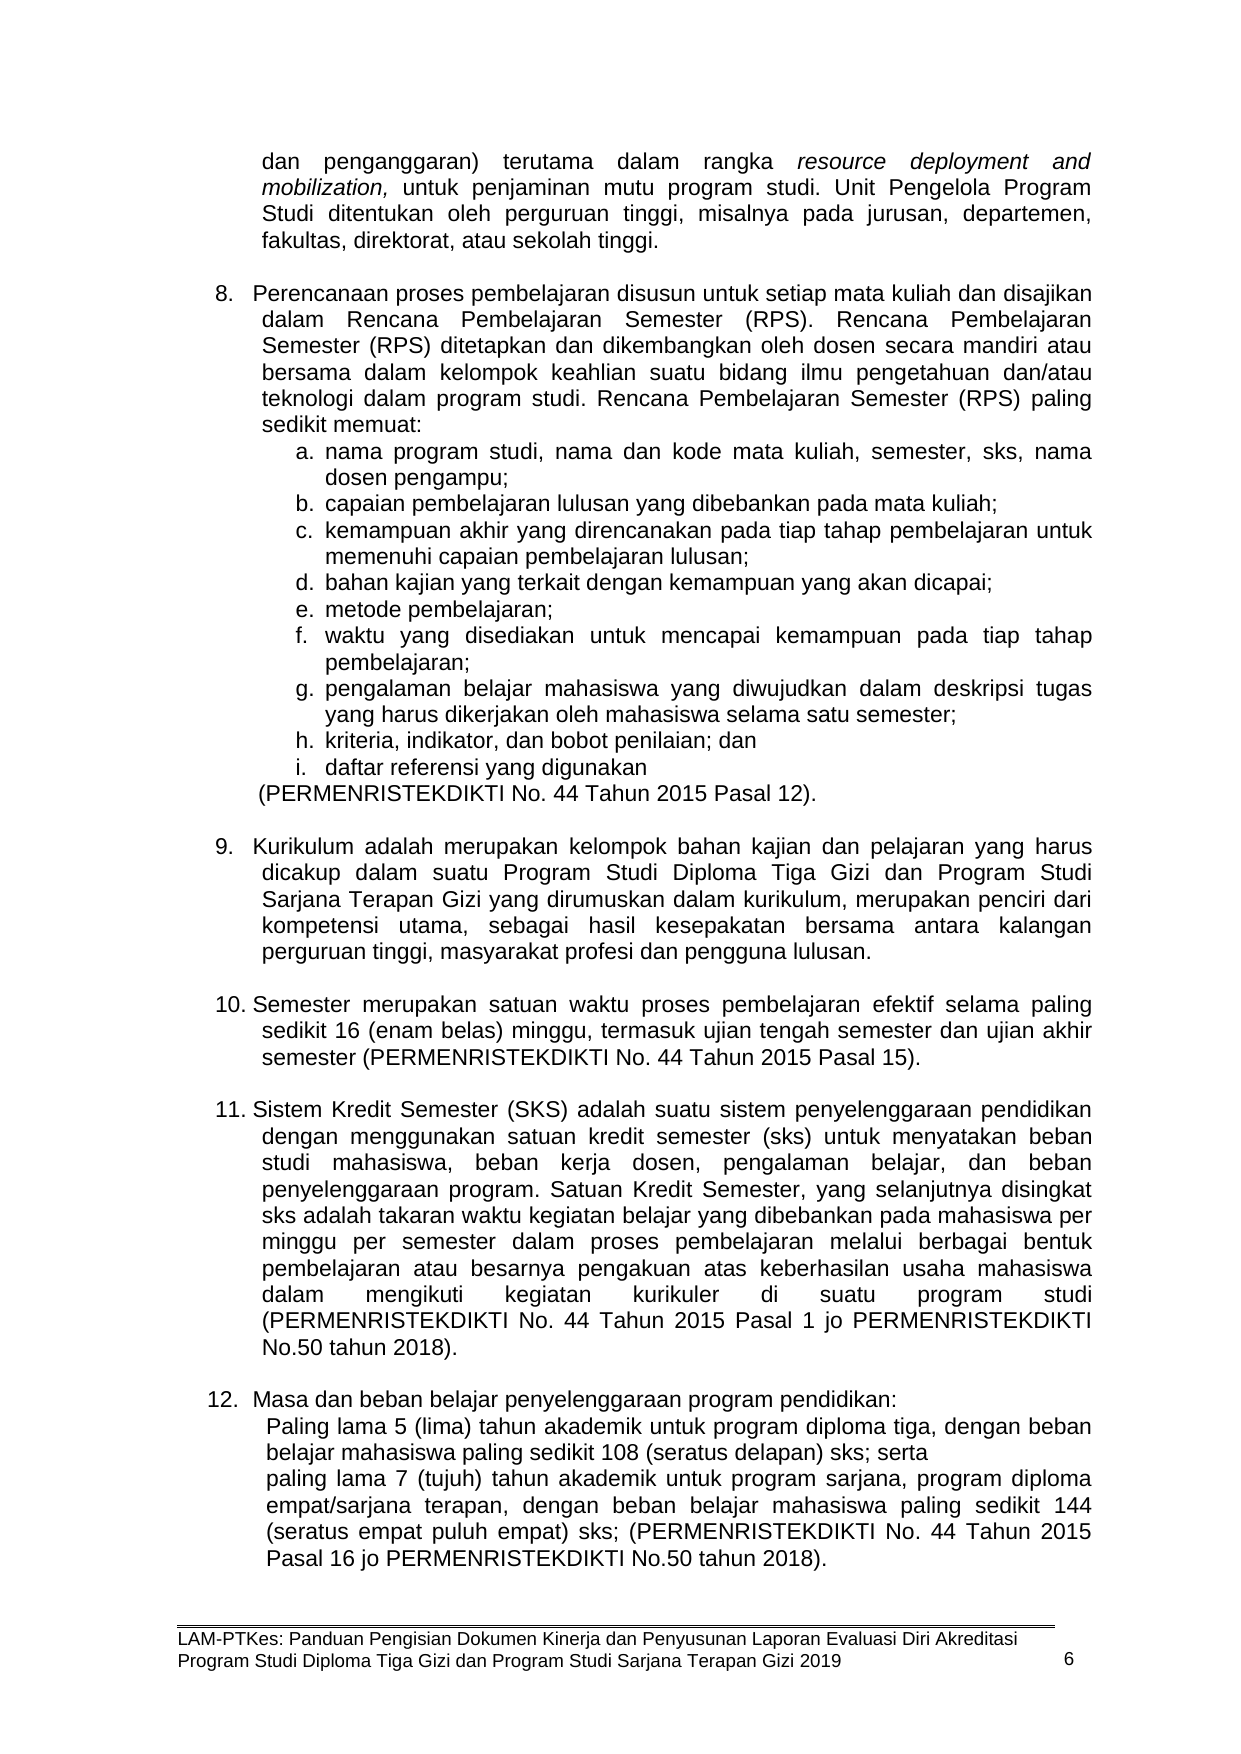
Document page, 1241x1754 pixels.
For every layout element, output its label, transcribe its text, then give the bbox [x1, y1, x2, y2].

list pengalaman belajar mahasiswa yang diwujudkan dalam deskripsi tugas yang harus dikerjakan oleh mahasiswa selama satu semester; [295, 675, 1092, 727]
list Kurikulum adalah merupakan kelompok bahan kajian dan pelajaran yang harus dicakup dalam suatu Program Studi Diploma Tiga Gizi dan Program Studi Sarjana Terapan Gizi yang dirumuskan dalam kurikulum, merupakan penciri dari kompetensi utama, sebagai hasil kesepakatan bersama antara kalangan perguruan tinggi, masyarakat profesi dan pengguna lulusan. [215, 833, 1092, 965]
list metode pembelajaran; [295, 596, 1092, 622]
list kriteria, indikator, dan bobot penilaian; dan [295, 727, 1092, 754]
list nama program studi, nama dan kode mata kuliah, semester, sks, nama dosen pengampu; [295, 438, 1092, 490]
list Sistem Kredit Semester (SKS) adalah suatu sistem penyelenggaraan pendidikan dengan menggunakan satuan kredit semester (sks) untuk menyatakan beban studi mahasiswa, beban kerja dosen, pengalaman belajar, dan beban penyelenggaraan program. Satuan Kredit Semester, yang selanjutnya disingkat sks adalah takaran waktu kegiatan belajar yang dibebankan pada mahasiswa per minggu per semester dalam proses pembelajaran melalui berbagai bentuk pembelajaran atau besarnya pengakuan atas keberhasilan usaha mahasiswa dalam mengikuti kegiatan kurikuler di suatu program studi (PERMENRISTEKDIKTI No. 44 Tahun 2015 Pasal 1 jo PERMENRISTEKDIKTI No.50 tahun 2018). [215, 1096, 1092, 1360]
list Perencanaan proses pembelajaran disusun untuk setiap mata kuliah dan disajikan dalam Rencana Pembelajaran Semester (RPS). Rencana Pembelajaran Semester (RPS) ditetapkan dan dikembangkan oleh dosen secara mandiri atau bersama dalam kelompok keahlian suatu bidang ilmu pengetahuan dan/atau teknologi dalam program studi. Rencana Pembelajaran Semester (RPS) paling sedikit memuat: [215, 279, 1092, 438]
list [215, 148, 1092, 253]
text (PERMENRISTEKDIKTI No. 44 Tahun 2015 Pasal 12). [258, 780, 1092, 807]
list waktu yang disediakan untuk mencapai kemampuan pada tiap tahap pembelajaran; [295, 622, 1092, 675]
list capaian pembelajaran lulusan yang dibebankan pada mata kuliah; [295, 490, 1092, 517]
text paling lama 7 (tujuh) tahun akademik untuk program sarjana, program diploma empat/sarjana terapan, dengan beban belajar mahasiswa paling sedikit 144 (seratus empat puluh empat) sks; (PERMENRISTEKDIKTI No. 44 Tahun 2015 Pasal 16 jo PERMENRISTEKDIKTI No.50 tahun 2018). [266, 1465, 1092, 1571]
list bahan kajian yang terkait dengan kemampuan yang akan dicapai; [295, 569, 1092, 596]
list kemampuan akhir yang direncanakan pada tiap tahap pembelajaran untuk memenuhi capaian pembelajaran lulusan; [295, 517, 1092, 569]
list Semester merupakan satuan waktu proses pembelajaran efektif selama paling sedikit 16 (enam belas) minggu, termasuk ujian tengah semester dan ujian akhir semester (PERMENRISTEKDIKTI No. 44 Tahun 2015 Pasal 15). [215, 991, 1092, 1070]
list daftar referensi yang digunakan [295, 754, 1092, 780]
list Masa dan beban belajar penyelenggaraan program pendidikan: [207, 1386, 1092, 1413]
text Paling lama 5 (lima) tahun akademik untuk program diploma tiga, dengan beban belajar mahasiswa paling sedikit 108 (seratus delapan) sks; serta [266, 1413, 1092, 1465]
